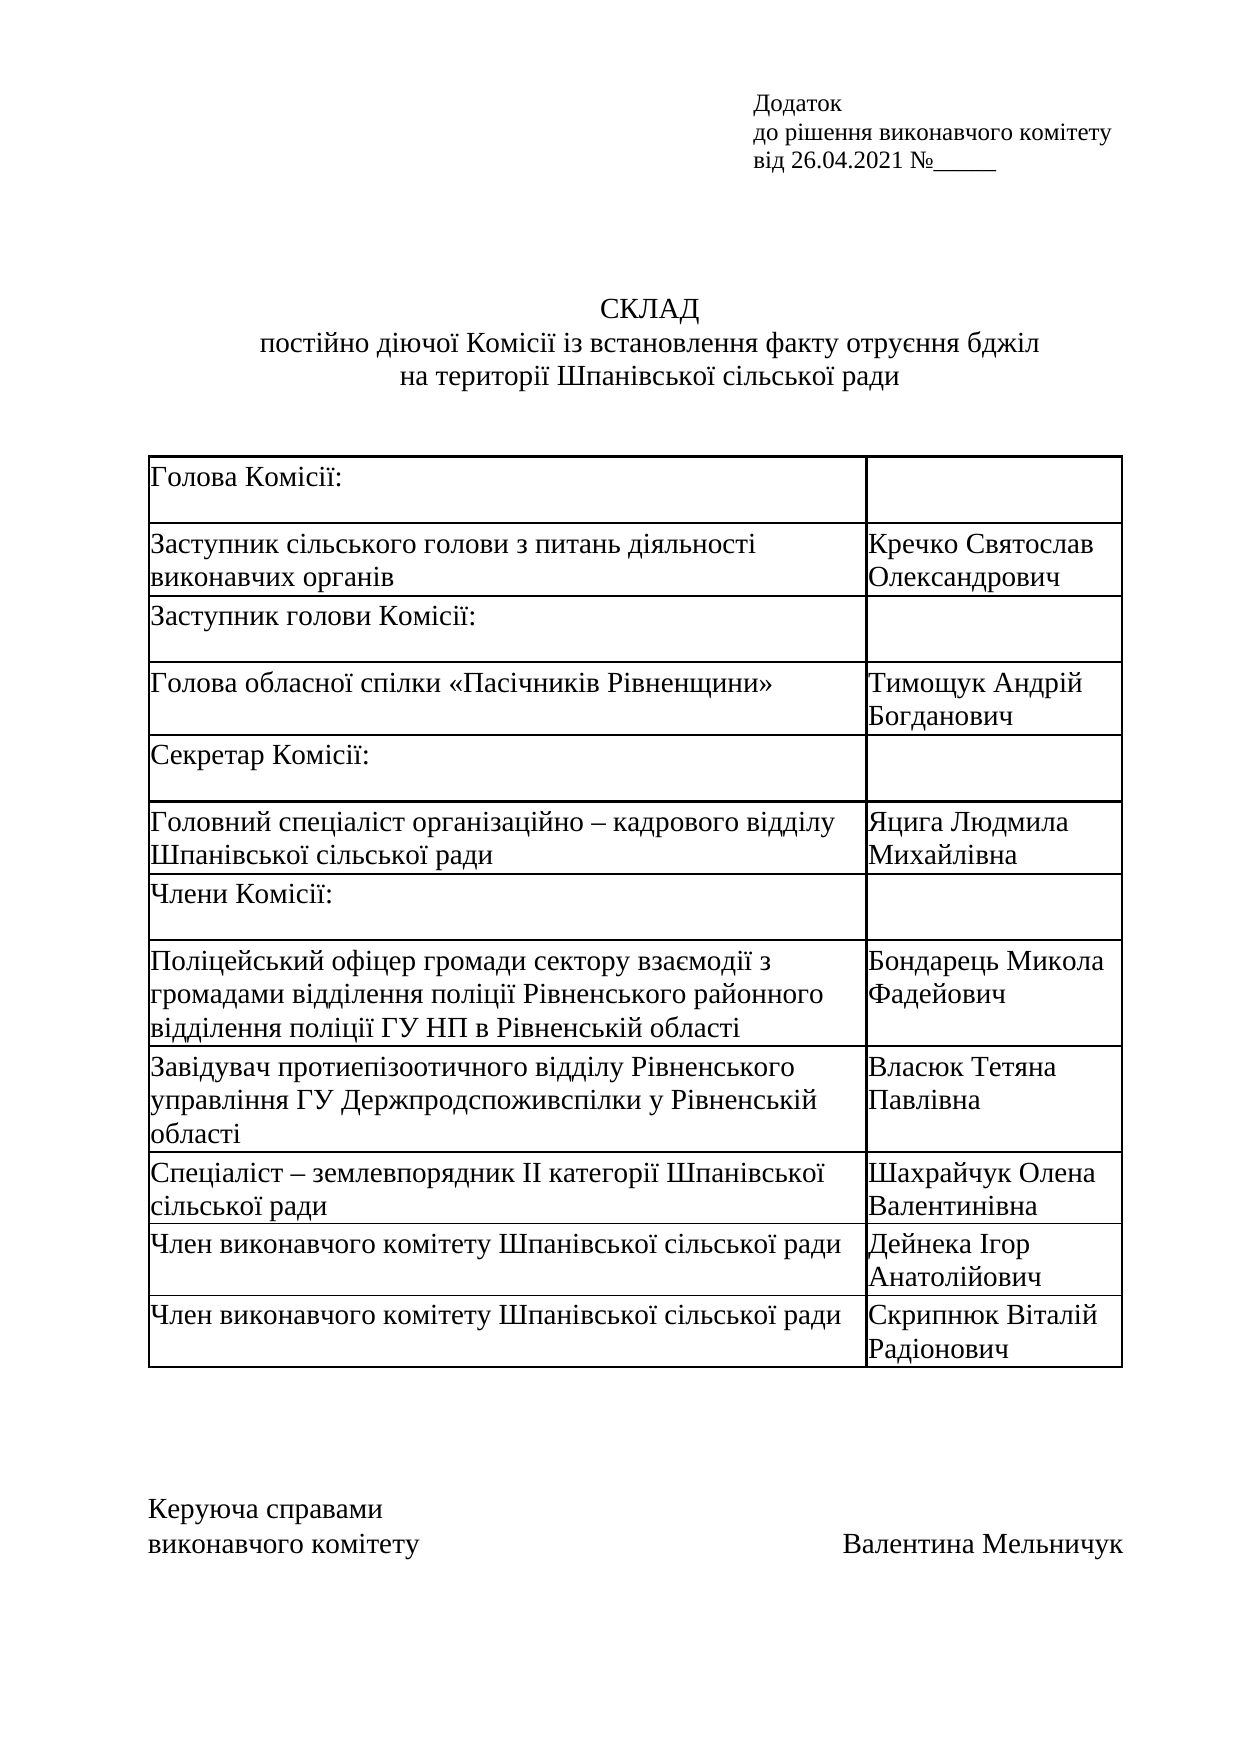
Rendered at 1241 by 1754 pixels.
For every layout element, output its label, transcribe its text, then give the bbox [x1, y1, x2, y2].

text на території Шпанівської сільської ради [148, 358, 1152, 392]
table_cell Тимощук Андрій Богданович [868, 663, 1121, 733]
table_cell [868, 875, 1121, 939]
table_cell Поліцейський офіцер громади сектору взаємодії з громадами відділення поліції Рівненського районного відділення поліції ГУ НП в Рівненській області [150, 941, 865, 1045]
table_cell Яцига Людмила Михайлівна [868, 803, 1121, 873]
table_cell [868, 736, 1121, 800]
table_cell Голова обласної спілки «Пасічників Рівненщини» [150, 663, 865, 733]
table_cell Спеціаліст – землевпорядник ІІ категорії Шпанівської сільської ради [150, 1153, 865, 1223]
text від 26.04.2021 №_____ [753, 145, 1152, 174]
table_cell Члени Комісії: [150, 875, 865, 939]
table_cell Головний спеціаліст організаційно – кадрового відділу Шпанівської сільської ради [150, 803, 865, 873]
table_cell Скрипнюк Віталій Радіонович [868, 1296, 1121, 1366]
text Керуюча справами виконавчого комітету Валентина Мельничук [148, 1491, 1152, 1560]
table_cell Кречко Святослав Олександрович [868, 524, 1121, 594]
table_cell [868, 597, 1121, 661]
table_header [868, 458, 1121, 522]
table_cell Шахрайчук Олена Валентинівна [868, 1153, 1121, 1223]
table_header Голова Комісії: [150, 458, 865, 522]
table_cell Власюк Тетяна Павлівна [868, 1047, 1121, 1151]
table_cell Член виконавчого комітету Шпанівської сільської ради [150, 1296, 865, 1366]
table_cell Секретар Комісії: [150, 736, 865, 800]
table_cell Заступник голови Комісії: [150, 597, 865, 661]
table_cell Бондарець Микола Фадейович [868, 941, 1121, 1045]
table_cell Дейнека Ігор Анатолійович [868, 1224, 1121, 1294]
text постійно діючої Комісії із встановлення факту отруєння бджіл [148, 325, 1152, 358]
table_cell Член виконавчого комітету Шпанівської сільської ради [150, 1224, 865, 1294]
text Додаток [753, 88, 1152, 117]
table_cell Завідувач протиепізоотичного відділу Рівненського управління ГУ Держпродспоживспілки у Рівненській області [150, 1047, 865, 1151]
text СКЛАД [148, 291, 1152, 325]
table_cell Заступник сільського голови з питань діяльності виконавчих органів [150, 524, 865, 594]
text до рішення виконавчого комітету [753, 117, 1152, 145]
